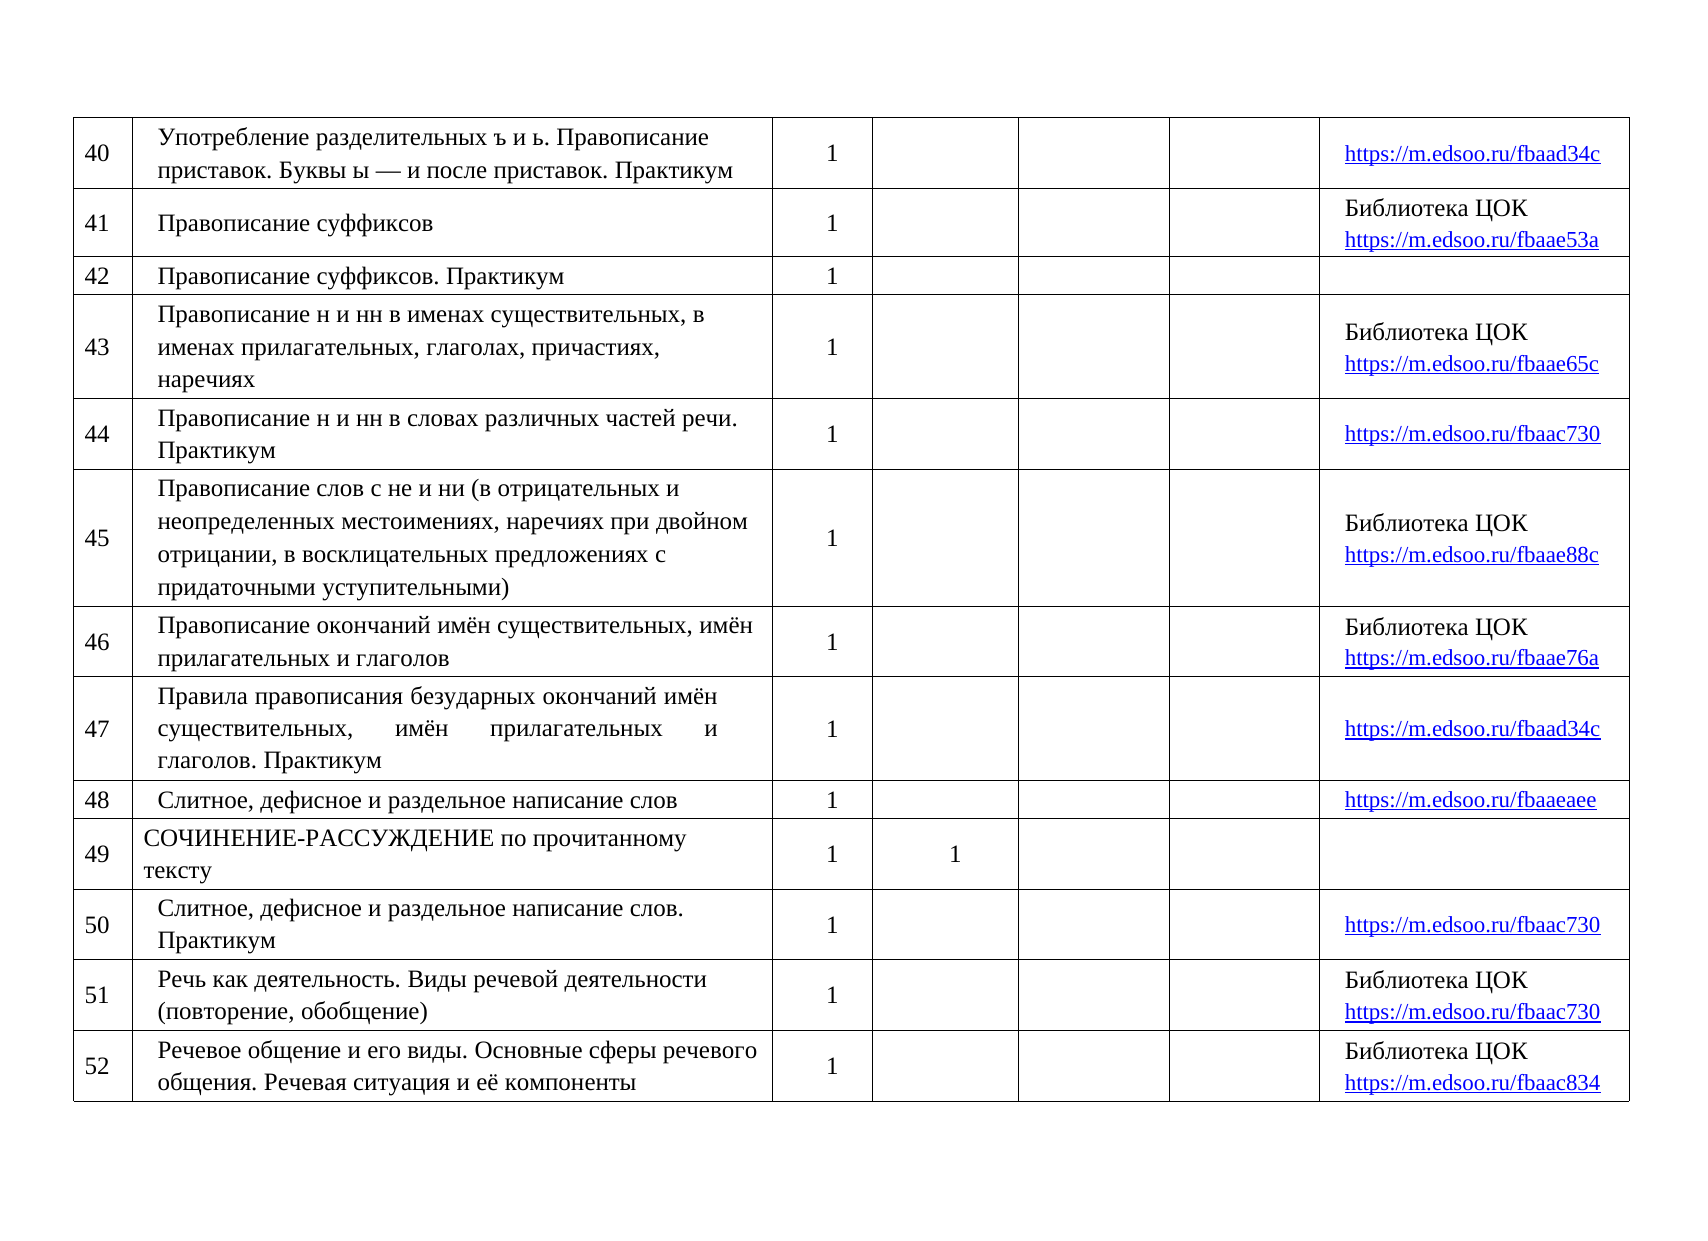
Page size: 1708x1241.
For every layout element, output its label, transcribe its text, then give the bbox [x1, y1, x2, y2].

table_cell 42 [74, 257, 132, 294]
table_cell [1019, 960, 1169, 1030]
table_header [1019, 118, 1169, 188]
table_cell 46 [74, 607, 132, 676]
table_cell [1320, 819, 1629, 888]
table_cell 1 [773, 295, 872, 398]
table_cell [1019, 1031, 1169, 1101]
table_cell [873, 781, 1018, 818]
table_cell [1170, 189, 1319, 256]
table_cell [1320, 257, 1629, 294]
table_cell 1 [773, 399, 872, 468]
table_cell [873, 189, 1018, 256]
table_cell https://m.edsoo.ru/fbaac730 [1320, 890, 1629, 959]
table_cell 1 [773, 781, 872, 818]
table_cell СОЧИНЕНИЕ-РАССУЖДЕНИЕ по прочитанному тексту [133, 819, 772, 888]
table_cell [873, 960, 1018, 1030]
table_cell 1 [773, 890, 872, 959]
table_cell [1170, 819, 1319, 888]
table_cell [1019, 819, 1169, 888]
table_cell [1019, 470, 1169, 606]
table_cell Правописание окончаний имён существительных, имён прилагательных и глаголов [133, 607, 772, 676]
table_cell 45 [74, 470, 132, 606]
table_cell [1019, 295, 1169, 398]
table_header [1170, 118, 1319, 188]
table_cell [1019, 607, 1169, 676]
table_cell [873, 399, 1018, 468]
table_header [873, 118, 1018, 188]
table_cell [1170, 677, 1319, 780]
table_cell [873, 470, 1018, 606]
table_cell [873, 257, 1018, 294]
table_cell 1 [773, 1031, 872, 1101]
table_cell [873, 295, 1018, 398]
table_cell [1019, 399, 1169, 468]
table_cell 1 [773, 677, 872, 780]
table_cell 41 [74, 189, 132, 256]
table_cell 43 [74, 295, 132, 398]
table_cell Библиотека ЦОК https://m.edsoo.ru/fbaae53a [1320, 189, 1629, 256]
table_header https://m.edsoo.ru/fbaad34c [1320, 118, 1629, 188]
table_cell https://m.edsoo.ru/fbaad34c [1320, 677, 1629, 780]
table_cell Правописание суффиксов [133, 189, 772, 256]
table_cell Библиотека ЦОК https://m.edsoo.ru/fbaae65c [1320, 295, 1629, 398]
table_cell Речь как деятельность. Виды речевой деятельности (повторение, обобщение) [133, 960, 772, 1030]
table_cell [1170, 1031, 1319, 1101]
table_cell [1019, 890, 1169, 959]
table_cell https://m.edsoo.ru/fbaac730 [1320, 399, 1629, 468]
table_cell 47 [74, 677, 132, 780]
table_cell [1170, 399, 1319, 468]
table_cell 1 [773, 960, 872, 1030]
table_cell [1019, 189, 1169, 256]
table_cell 51 [74, 960, 132, 1030]
table_cell Слитное, дефисное и раздельное написание слов [133, 781, 772, 818]
table_cell [1170, 607, 1319, 676]
table_cell [1019, 257, 1169, 294]
table_cell [873, 890, 1018, 959]
table_cell [1170, 295, 1319, 398]
table_cell [1019, 677, 1169, 780]
table_cell https://m.edsoo.ru/fbaaeaee [1320, 781, 1629, 818]
table_cell 1 [873, 819, 1018, 888]
table_cell Слитное, дефисное и раздельное написание слов. Практикум [133, 890, 772, 959]
table_cell 50 [74, 890, 132, 959]
table_cell [1170, 960, 1319, 1030]
table_cell [1019, 781, 1169, 818]
table_header 40 [74, 118, 132, 188]
table_cell 1 [773, 257, 872, 294]
table_cell Правописание суффиксов. Практикум [133, 257, 772, 294]
table_cell 1 [773, 470, 872, 606]
table_cell 48 [74, 781, 132, 818]
table_cell Правила правописания безударных окончаний имён существительных, имён прилагательных и глаголов. Практикум [133, 677, 772, 780]
table_cell [1170, 890, 1319, 959]
table_cell 1 [773, 607, 872, 676]
table_cell [873, 1031, 1018, 1101]
table_cell 1 [773, 189, 872, 256]
table_cell Речевое общение и его виды. Основные сферы речевого общения. Речевая ситуация и её компоненты [133, 1031, 772, 1101]
table_cell 1 [773, 819, 872, 888]
table_cell [1170, 781, 1319, 818]
table_cell Библиотека ЦОК https://m.edsoo.ru/fbaac834 [1320, 1031, 1629, 1101]
table_cell [873, 677, 1018, 780]
table_cell Библиотека ЦОК https://m.edsoo.ru/fbaae88c [1320, 470, 1629, 606]
table_cell Библиотека ЦОК https://m.edsoo.ru/fbaae76a [1320, 607, 1629, 676]
table_cell Правописание слов с не и ни (в отрицательных и неопределенных местоимениях, наречиях при двойном отрицании, в восклицательных предложениях с придаточными уступительными) [133, 470, 772, 606]
table_cell Правописание н и нн в именах существительных, в именах прилагательных, глаголах, причастиях, наречиях [133, 295, 772, 398]
table_header Употребление разделительных ъ и ь. Правописание приставок. Буквы ы — и после приставок. Практикум [133, 118, 772, 188]
table_cell 49 [74, 819, 132, 888]
table_cell Правописание н и нн в словах различных частей речи. Практикум [133, 399, 772, 468]
table_cell [1170, 257, 1319, 294]
table_cell 44 [74, 399, 132, 468]
table_cell 52 [74, 1031, 132, 1101]
table_cell [1170, 470, 1319, 606]
table_cell Библиотека ЦОК https://m.edsoo.ru/fbaac730 [1320, 960, 1629, 1030]
table_header 1 [773, 118, 872, 188]
table_cell [873, 607, 1018, 676]
